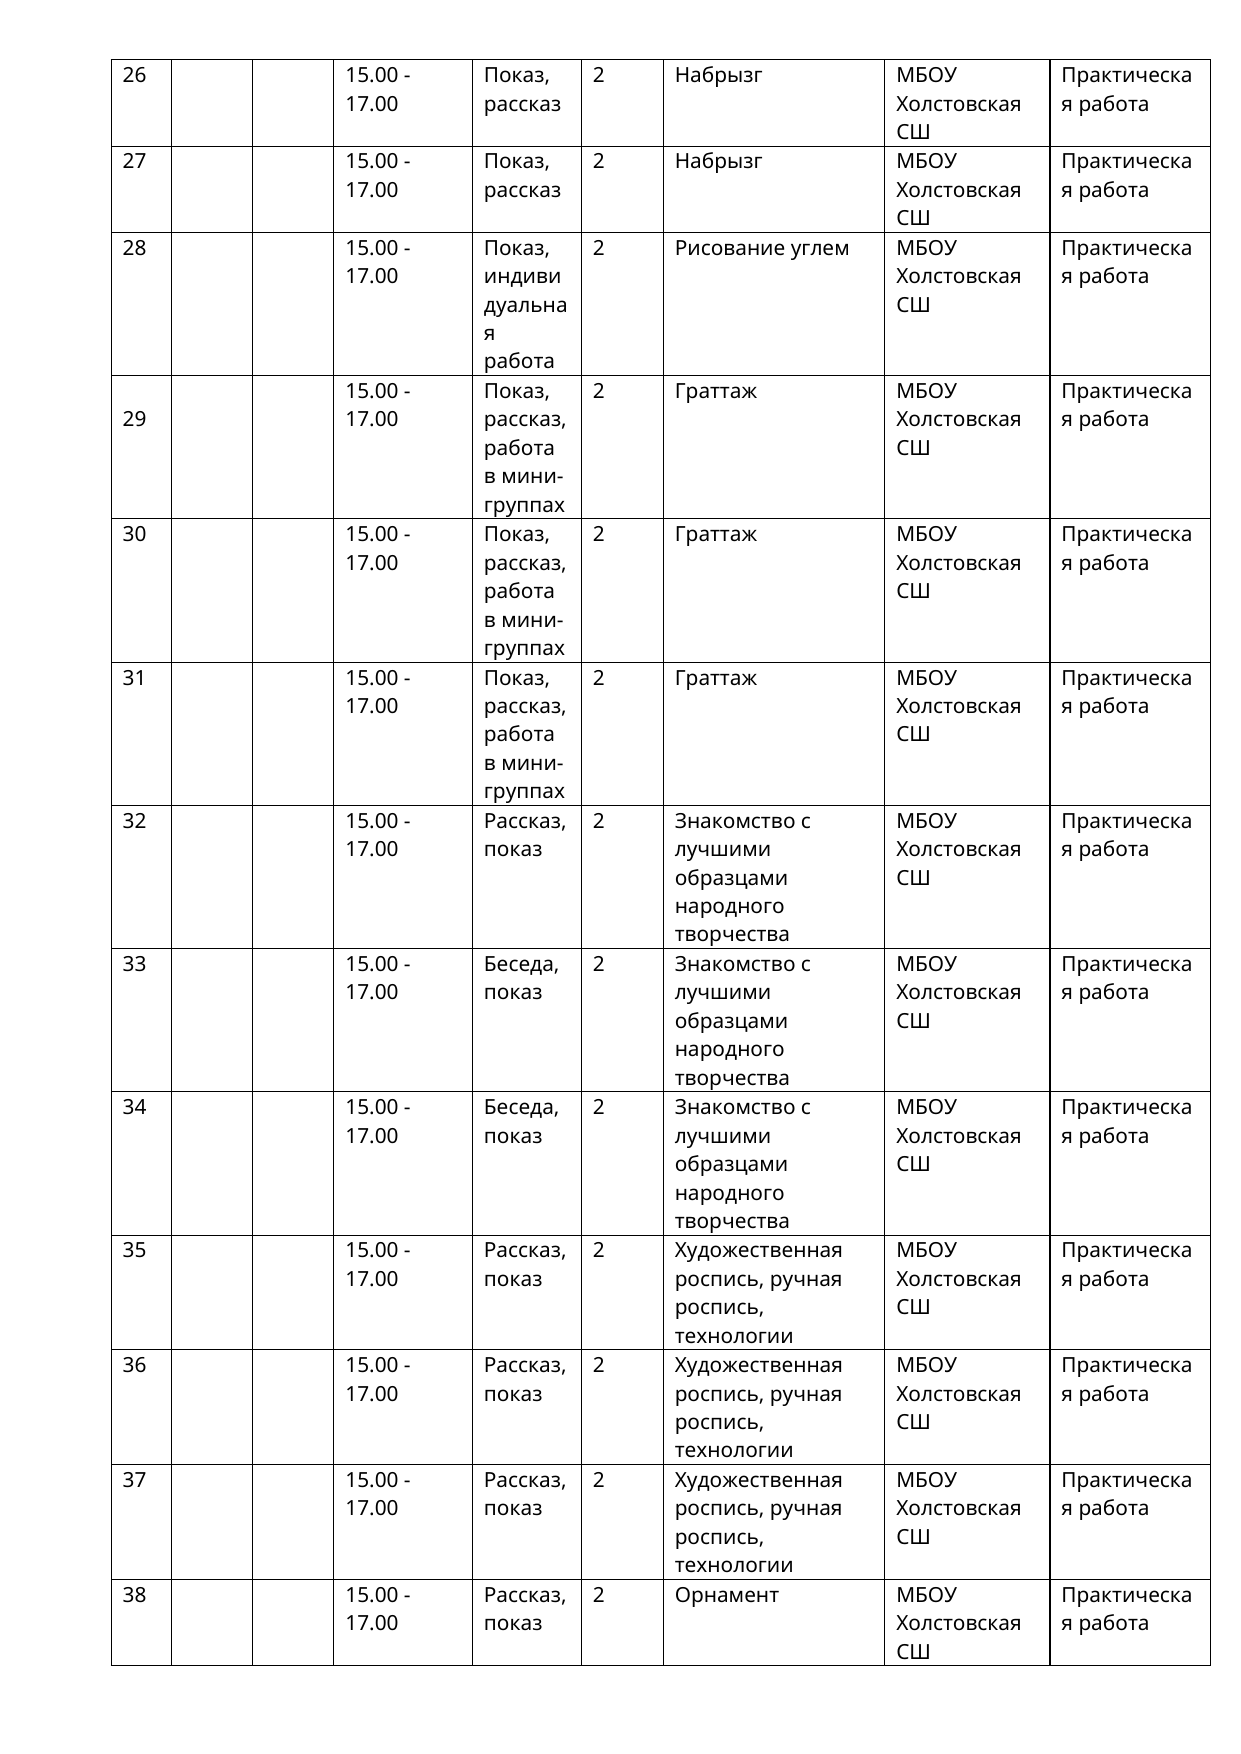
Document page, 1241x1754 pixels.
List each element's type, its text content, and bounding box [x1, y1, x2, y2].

table_cell МБОУ Холстовская СШ [885, 233, 1049, 375]
table_cell 37 [112, 1465, 171, 1579]
table_cell [172, 663, 252, 805]
table_cell МБОУ Холстовская СШ [885, 519, 1049, 662]
table_cell Художественная роспись, ручная роспись, технологии [664, 1236, 884, 1349]
table_cell Показ, рассказ, работа в мини- группах [473, 663, 581, 805]
table_cell Рисование углем [664, 233, 884, 375]
table_cell 34 [112, 1092, 171, 1234]
table_cell Беседа, показ [473, 1092, 581, 1234]
table_cell Художественная роспись, ручная роспись, технологии [664, 1465, 884, 1579]
table_cell [172, 233, 252, 375]
table_cell 15.00 -17.00 [334, 1465, 472, 1579]
table_cell 2 [582, 806, 663, 948]
table_cell Знакомство с лучшими образцами народного творчества [664, 1092, 884, 1234]
table_cell МБОУ Холстовская СШ [885, 1580, 1049, 1665]
table_cell 38 [112, 1580, 171, 1665]
table_cell [172, 147, 252, 232]
table_cell [172, 1580, 252, 1665]
table_cell Практическая работа [1051, 663, 1210, 805]
table_cell [172, 519, 252, 662]
table_cell 15.00 -17.00 [334, 949, 472, 1091]
table_cell Практическая работа [1051, 806, 1210, 948]
table_cell [253, 663, 333, 805]
table_cell Рассказ, показ [473, 806, 581, 948]
table_cell Рассказ, показ [473, 1580, 581, 1665]
table_cell 15.00 -17.00 [334, 519, 472, 662]
table_cell 2 [582, 60, 663, 146]
table_cell Показ, рассказ [473, 60, 581, 146]
table_cell 2 [582, 376, 663, 518]
table_cell Практическая работа [1051, 60, 1210, 146]
table_cell Практическая работа [1051, 1580, 1210, 1665]
table_cell 2 [582, 1350, 663, 1464]
table_cell 2 [582, 1236, 663, 1349]
table_cell [172, 60, 252, 146]
table_cell 15.00 -17.00 [334, 663, 472, 805]
table_cell [253, 949, 333, 1091]
table_cell 15.00 -17.00 [334, 233, 472, 375]
table_cell 32 [112, 806, 171, 948]
table_cell Художественная роспись, ручная роспись, технологии [664, 1350, 884, 1464]
table_cell Практическая работа [1051, 376, 1210, 518]
table_cell Показ, индивидуальная работа [473, 233, 581, 375]
table_cell 26 [112, 60, 171, 146]
table_cell Рассказ, показ [473, 1465, 581, 1579]
table_cell [253, 60, 333, 146]
table_cell 35 [112, 1236, 171, 1349]
table_cell 15.00 -17.00 [334, 1580, 472, 1665]
table_cell Показ, рассказ [473, 147, 581, 232]
table_cell [253, 519, 333, 662]
table_cell [253, 147, 333, 232]
table_cell МБОУ Холстовская СШ [885, 60, 1049, 146]
table_cell [172, 806, 252, 948]
table_cell 2 [582, 663, 663, 805]
table_cell 2 [582, 519, 663, 662]
table_cell 15.00 -17.00 [334, 60, 472, 146]
table_cell МБОУ Холстовская СШ [885, 806, 1049, 948]
table_cell Практическая работа [1051, 147, 1210, 232]
table_cell 2 [582, 1092, 663, 1234]
table_cell [253, 1236, 333, 1349]
table_cell Практическая работа [1051, 1092, 1210, 1234]
table_cell МБОУ Холстовская СШ [885, 376, 1049, 518]
table_cell [253, 1092, 333, 1234]
table_cell Знакомство с лучшими образцами народного творчества [664, 949, 884, 1091]
table_cell 15.00 -17.00 [334, 1350, 472, 1464]
table_cell 2 [582, 233, 663, 375]
table_cell 36 [112, 1350, 171, 1464]
table_cell 15.00 -17.00 [334, 1092, 472, 1234]
table_cell Практическая работа [1051, 949, 1210, 1091]
table_cell Практическая работа [1051, 233, 1210, 375]
table_cell [172, 376, 252, 518]
table_cell Граттаж [664, 519, 884, 662]
table_cell 29 [112, 376, 171, 518]
table_cell [172, 949, 252, 1091]
table_cell 2 [582, 949, 663, 1091]
table_cell Беседа, показ [473, 949, 581, 1091]
table_cell [172, 1092, 252, 1234]
table_cell 27 [112, 147, 171, 232]
table_cell [253, 233, 333, 375]
table_cell Показ, рассказ, работа в мини- группах [473, 376, 581, 518]
table_cell Знакомство с лучшими образцами народного творчества [664, 806, 884, 948]
table_cell Набрызг [664, 147, 884, 232]
table_cell [172, 1465, 252, 1579]
table_cell МБОУ Холстовская СШ [885, 1465, 1049, 1579]
table_cell Граттаж [664, 376, 884, 518]
table_cell МБОУ Холстовская СШ [885, 949, 1049, 1091]
table_cell Практическая работа [1051, 1465, 1210, 1579]
table_cell МБОУ Холстовская СШ [885, 663, 1049, 805]
table_cell Набрызг [664, 60, 884, 146]
table_cell 15.00 -17.00 [334, 806, 472, 948]
table_cell [253, 1465, 333, 1579]
table_cell [253, 1580, 333, 1665]
table_cell Практическая работа [1051, 1350, 1210, 1464]
table_cell МБОУ Холстовская СШ [885, 1092, 1049, 1234]
table_cell 31 [112, 663, 171, 805]
table_cell 2 [582, 1465, 663, 1579]
table_cell 15.00 -17.00 [334, 1236, 472, 1349]
table_cell Практическая работа [1051, 1236, 1210, 1349]
table_cell 33 [112, 949, 171, 1091]
table_cell [172, 1236, 252, 1349]
table_cell 15.00 -17.00 [334, 147, 472, 232]
table_cell 28 [112, 233, 171, 375]
table_cell Рассказ, показ [473, 1350, 581, 1464]
table_cell МБОУ Холстовская СШ [885, 1350, 1049, 1464]
table_cell Орнамент [664, 1580, 884, 1665]
table_cell [253, 1350, 333, 1464]
table_cell 15.00 -17.00 [334, 376, 472, 518]
table_cell [253, 806, 333, 948]
table_cell [172, 1350, 252, 1464]
table_cell 2 [582, 1580, 663, 1665]
table_cell МБОУ Холстовская СШ [885, 1236, 1049, 1349]
table_cell Показ, рассказ, работа в мини- группах [473, 519, 581, 662]
table_cell Граттаж [664, 663, 884, 805]
table_cell Рассказ, показ [473, 1236, 581, 1349]
table_cell 30 [112, 519, 171, 662]
table_cell Практическая работа [1051, 519, 1210, 662]
table_cell МБОУ Холстовская СШ [885, 147, 1049, 232]
table_cell [253, 376, 333, 518]
table_cell 2 [582, 147, 663, 232]
